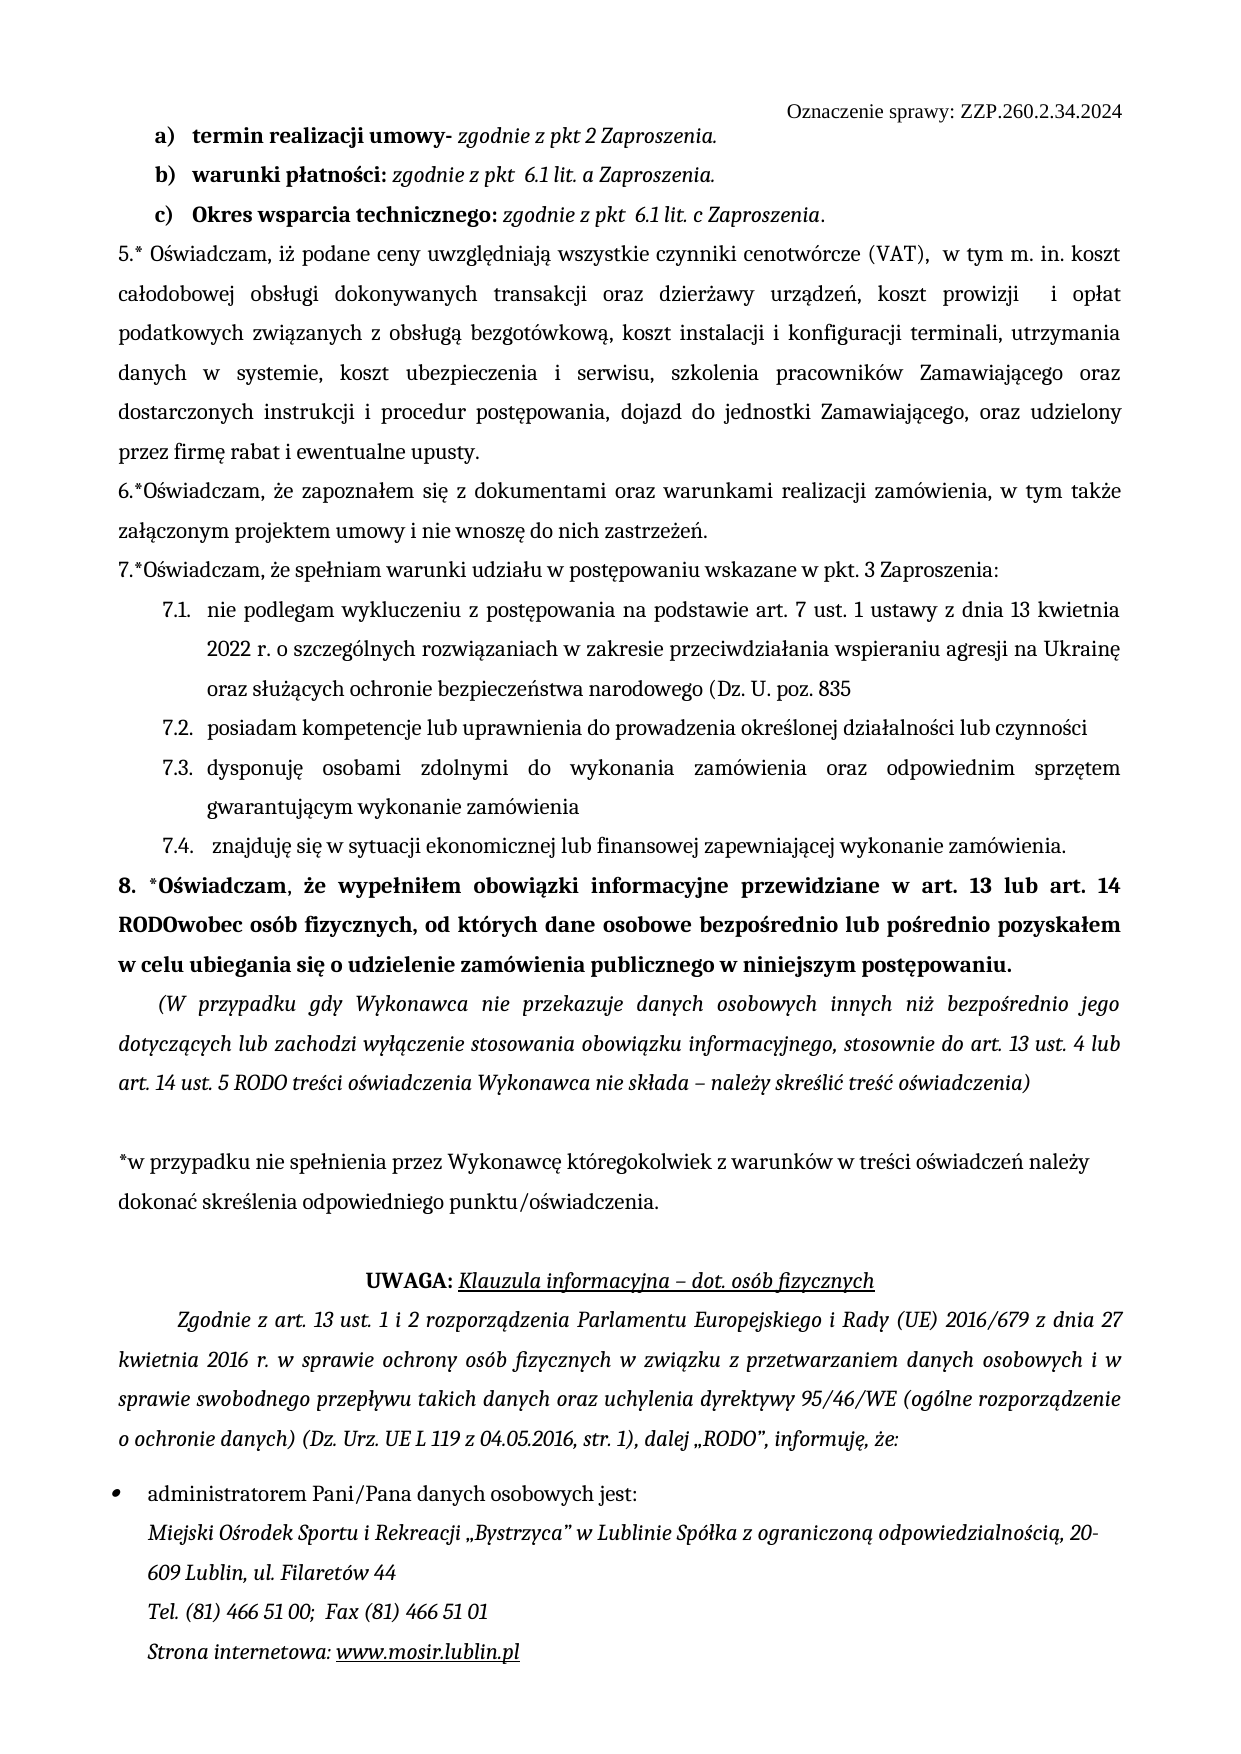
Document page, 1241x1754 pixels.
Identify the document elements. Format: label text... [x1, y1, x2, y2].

list dysponuję osobami zdolnymi do wykonania zamówienia oraz odpowiednim sprzętem gwarantującym wykonanie zamówienia [162, 754, 1122, 820]
text Tel. (81) 466 51 00; Fax (81) 466 51 01 [148, 1599, 1122, 1625]
list warunki płatności: zgodnie z pkt 6.1 lit. a Zaproszenia. [154, 162, 1122, 188]
list posiadam kompetencje lub uprawnienia do prowadzenia określonej działalności lub czynności [162, 715, 1122, 741]
text (W przypadku gdy Wykonawca nie przekazuje danych osobowych innych niż bezpośrednio jego dotyczących lub zachodzi wyłączenie stosowania obowiązku informacyjnego, stosownie do art. 13 ust. 4 lub art. 14 ust. 5 RODO treści oświadczenia Wykonawca nie składa – należy skreślić treść oświadczenia) [118, 991, 1122, 1097]
list administratorem Pani/Pana danych osobowych jest: Miejski Ośrodek Sportu i Rekreacji „Bystrzyca” w Lublinie Spółka z ograniczoną odpowiedzialnością, 20-609 Lublin, ul. Filaretów 44 [110, 1481, 1122, 1586]
text 6.*Oświadczam, że zapoznałem się z dokumentami oraz warunkami realizacji zamówienia, w tym także załączonym projektem umowy i nie wnoszę do nich zastrzeżeń. [118, 478, 1122, 544]
list termin realizacji umowy- zgodnie z pkt 2 Zaproszenia. [154, 123, 1122, 149]
text *w przypadku nie spełnienia przez Wykonawcę któregokolwiek z warunków w treści oświadczeń należy dokonać skreślenia odpowiedniego punktu/oświadczenia. [118, 1149, 1122, 1215]
text 7.*Oświadczam, że spełniam warunki udziału w postępowaniu wskazane w pkt. 3 Zaproszenia: [118, 557, 1122, 583]
text Strona internetowa: www.mosir.lublin.pl [148, 1638, 1122, 1665]
list nie podlegam wykluczeniu z postępowania na podstawie art. 7 ust. 1 ustawy z dnia 13 kwietnia 2022 r. o szczególnych rozwiązaniach w zakresie przeciwdziałania wspieraniu agresji na Ukrainę oraz służących ochronie bezpieczeństwa narodowego (Dz. U. poz. 835 [162, 596, 1122, 702]
list znajduję się w sytuacji ekonomicznej lub finansowej zapewniającej wykonanie zamówienia. [162, 833, 1122, 860]
text UWAGA: Klauzula informacyjna – dot. osób fizycznych [118, 1268, 1122, 1294]
text Zgodnie z art. 13 ust. 1 i 2 rozporządzenia Parlamentu Europejskiego i Rady (UE) 2016/679 z dnia 27 kwietnia 2016 r. w sprawie ochrony osób fizycznych w związku z przetwarzaniem danych osobowych i w sprawie swobodnego przepływu takich danych oraz uchylenia dyrektywy 95/46/WE (ogólne rozporządzenie o ochronie danych) (Dz. Urz. UE L 119 z 04.05.2016, str. 1), dalej „RODO”, informuję, że: [118, 1307, 1122, 1452]
text 8. *Oświadczam, że wypełniłem obowiązki informacyjne przewidziane w art. 13 lub art. 14 RODOwobec osób fizycznych, od których dane osobowe bezpośrednio lub pośrednio pozyskałem w celu ubiegania się o udzielenie zamówienia publicznego w niniejszym postępowaniu. [118, 873, 1122, 978]
text 5.* Oświadczam, iż podane ceny uwzględniają wszystkie czynniki cenotwórcze (VAT), w tym m. in. koszt całodobowej obsługi dokonywanych transakcji oraz dzierżawy urządzeń, koszt prowizji i opłat podatkowych związanych z obsługą bezgotówkową, koszt instalacji i konfiguracji terminali, utrzymania danych w systemie, koszt ubezpieczenia i serwisu, szkolenia pracowników Zamawiającego oraz dostarczonych instrukcji i procedur postępowania, dojazd do jednostki Zamawiającego, oraz udzielony przez firmę rabat i ewentualne upusty. [118, 241, 1122, 465]
list Okres wsparcia technicznego: zgodnie z pkt 6.1 lit. c Zaproszenia. [154, 202, 1122, 228]
